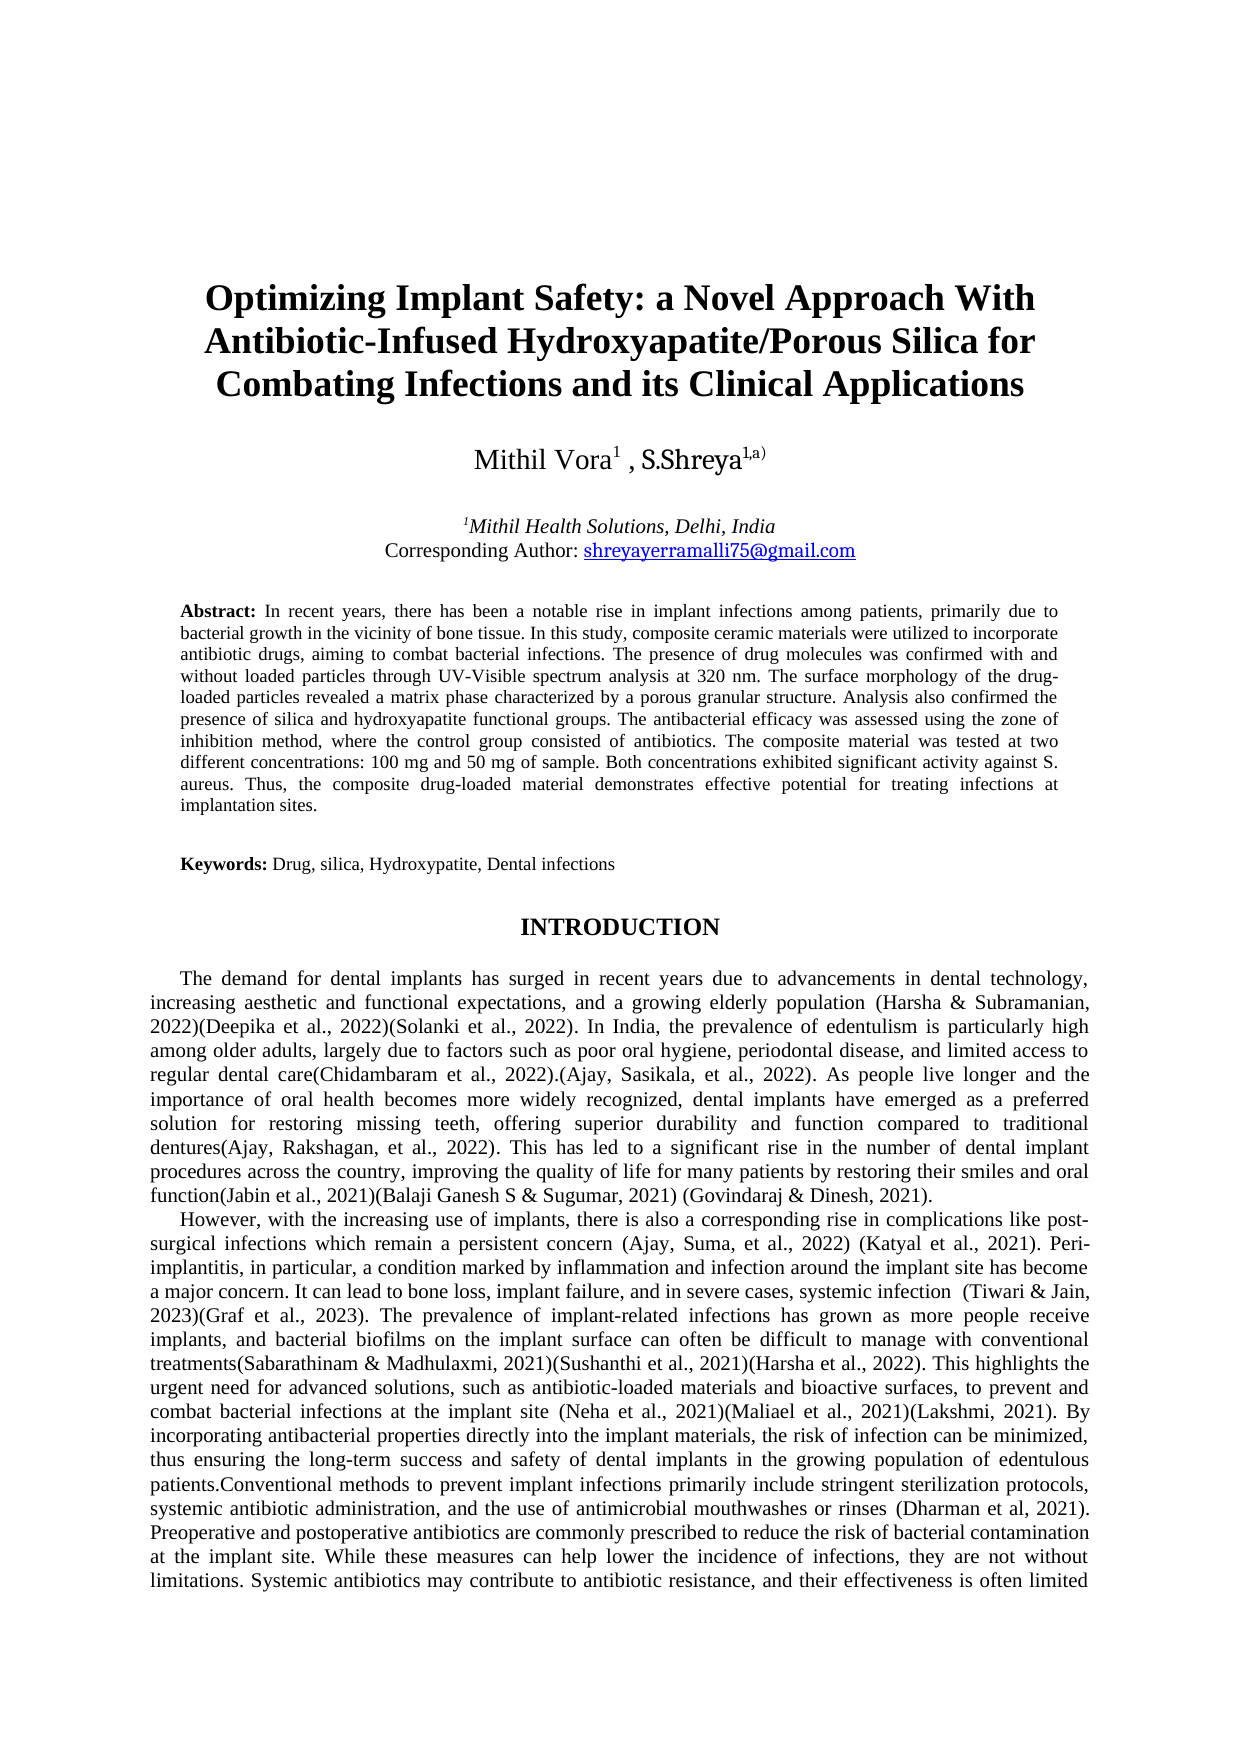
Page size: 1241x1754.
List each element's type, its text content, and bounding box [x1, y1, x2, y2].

text Abstract: In recent years, there has been a notable rise in implant infections among patients, primarily due to bacterial growth in the vicinity of bone tissue. In this study, composite ceramic materials were utilized to incorporate antibiotic drugs, aiming to combat bacterial infections. The presence of drug molecules was confirmed with and without loaded particles through UV-Visible spectrum analysis at 320 nm. The surface morphology of the drug-loaded particles revealed a matrix phase characterized by a porous granular structure. Analysis also confirmed the presence of silica and hydroxyapatite functional groups. The antibacterial efficacy was assessed using the zone of inhibition method, where the control group consisted of antibiotics. The composite material was tested at two different concentrations: 100 mg and 50 mg of sample. Both concentrations exhibited significant activity against S. aureus. Thus, the composite drug-loaded material demonstrates effective potential for treating infections at implantation sites. [180, 600, 1060, 816]
text Corresponding Author: shreyayerramalli75@gmail.com [150, 538, 1090, 563]
text 1Mithil Health Solutions, Delhi, India [150, 514, 1090, 538]
subtitle Introduction [150, 912, 1090, 941]
text Mithil Vora1 , S.Shreya1,a) [150, 442, 1090, 476]
text The demand for dental implants has surged in recent years due to advancements in dental technology, increasing aesthetic and functional expectations, and a growing elderly population (Harsha & Subramanian, 2022)(Deepika et al., 2022)(Solanki et al., 2022). In India, the prevalence of edentulism is particularly high among older adults, largely due to factors such as poor oral hygiene, periodontal disease, and limited access to regular dental care(Chidambaram et al., 2022).(Ajay, Sasikala, et al., 2022). As people live longer and the importance of oral health becomes more widely recognized, dental implants have emerged as a preferred solution for restoring missing teeth, offering superior durability and function compared to traditional dentures(Ajay, Rakshagan, et al., 2022). This has led to a significant rise in the number of dental implant procedures across the country, improving the quality of life for many patients by restoring their smiles and oral function(Jabin et al., 2021)(Balaji Ganesh S & Sugumar, 2021) (Govindaraj & Dinesh, 2021). [150, 966, 1090, 1207]
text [150, 1207, 1090, 1592]
text Keywords: Drug, silica, Hydroxypatite, Dental infections [180, 853, 1060, 875]
title Optimizing Implant Safety: a Novel Approach With Antibiotic-Infused Hydroxyapatite/Porous Silica for Combating Infections and its Clinical Applications [150, 275, 1090, 404]
